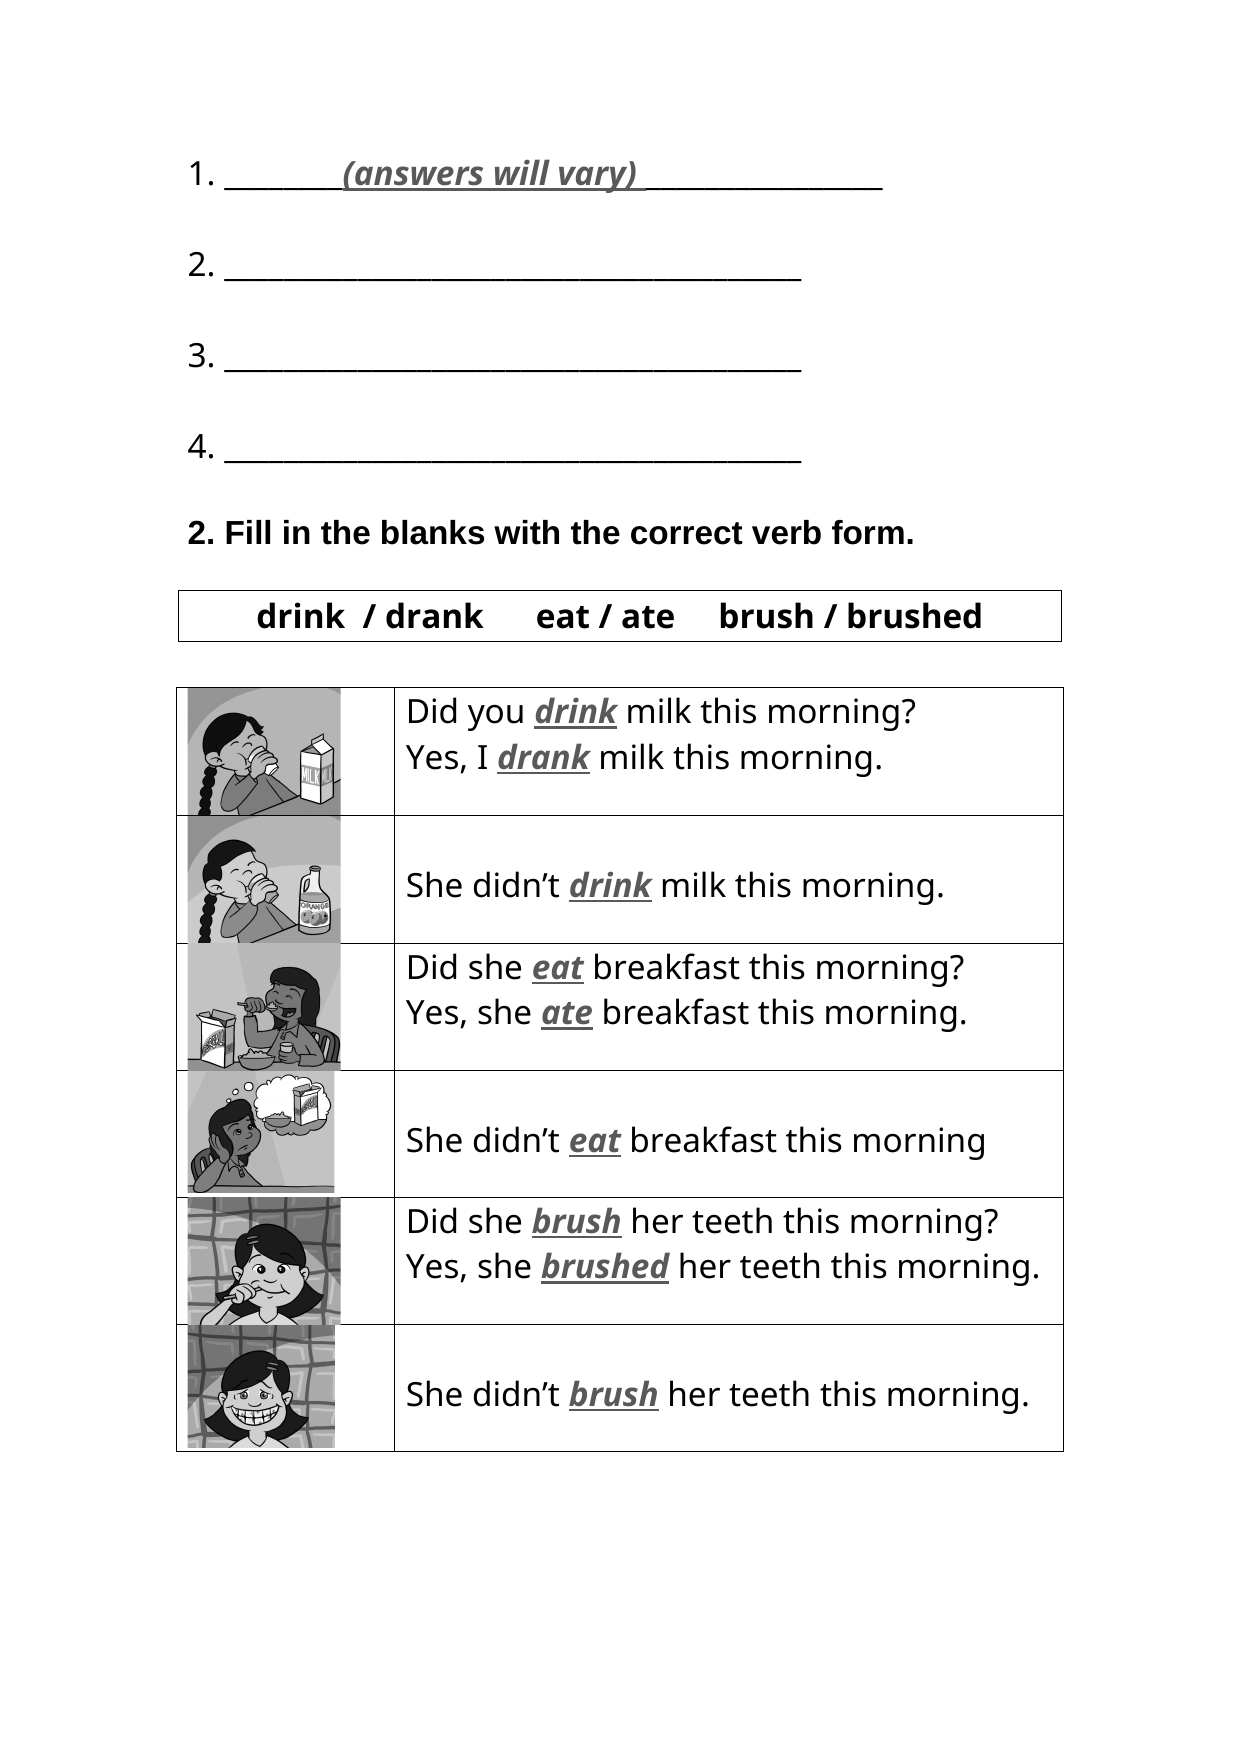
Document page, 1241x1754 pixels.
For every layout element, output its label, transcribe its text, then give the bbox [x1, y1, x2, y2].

table_cell Did she eat breakfast this morning? Yes, she ate breakfast this morning. [395, 944, 1063, 1070]
table_header [177, 688, 187, 815]
text 2. _______________________________________ [187, 241, 1053, 286]
table_cell [177, 1198, 187, 1324]
table_cell [177, 816, 187, 942]
table_cell [177, 944, 187, 1070]
table_header Did you drink milk this morning? Yes, I drank milk this morning. [395, 688, 1063, 815]
text drink / drank eat / ate brush / brushed [179, 591, 1061, 641]
table_cell She didn’t drink milk this morning. [395, 816, 1063, 942]
table_header [341, 688, 394, 815]
table_cell Did she brush her teeth this morning? Yes, she brushed her teeth this morning. [395, 1198, 1063, 1324]
table_cell [177, 1071, 394, 1197]
picture [187, 688, 341, 815]
table_cell She didn’t brush her teeth this morning. [395, 1325, 1063, 1451]
text 1. ________(answers will vary) ________________ [187, 150, 1053, 195]
table_cell [341, 816, 394, 942]
text 4. _______________________________________ [187, 422, 1053, 468]
picture [187, 1197, 341, 1448]
text 3. _______________________________________ [187, 332, 1053, 377]
table_cell She didn’t eat breakfast this morning [395, 1071, 1063, 1197]
picture [187, 816, 341, 1193]
text 2. Fill in the blanks with the correct verb form. [187, 513, 1053, 552]
table_cell [341, 1198, 394, 1324]
table_cell [177, 1325, 394, 1451]
table_cell [341, 944, 394, 1070]
